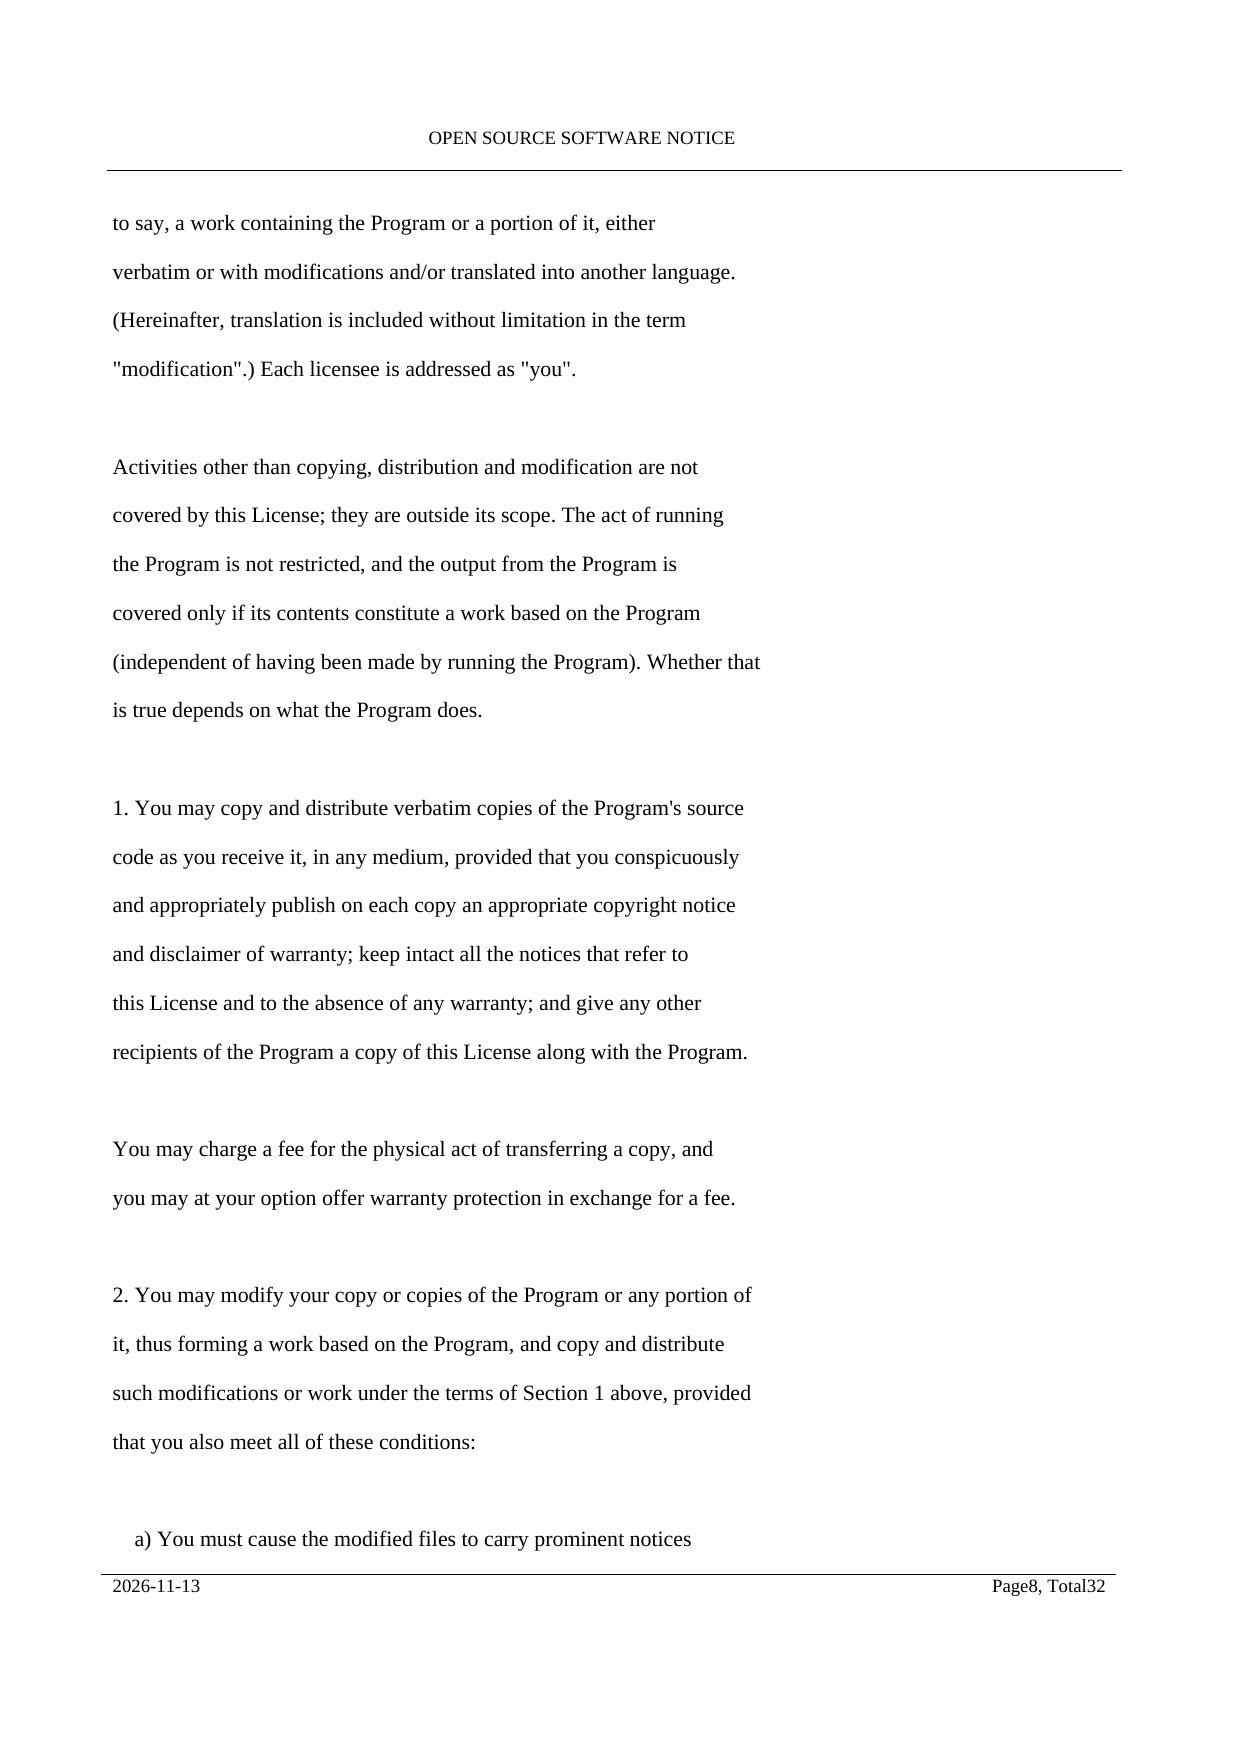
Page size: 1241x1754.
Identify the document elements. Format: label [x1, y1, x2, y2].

text [112, 206, 1128, 1555]
